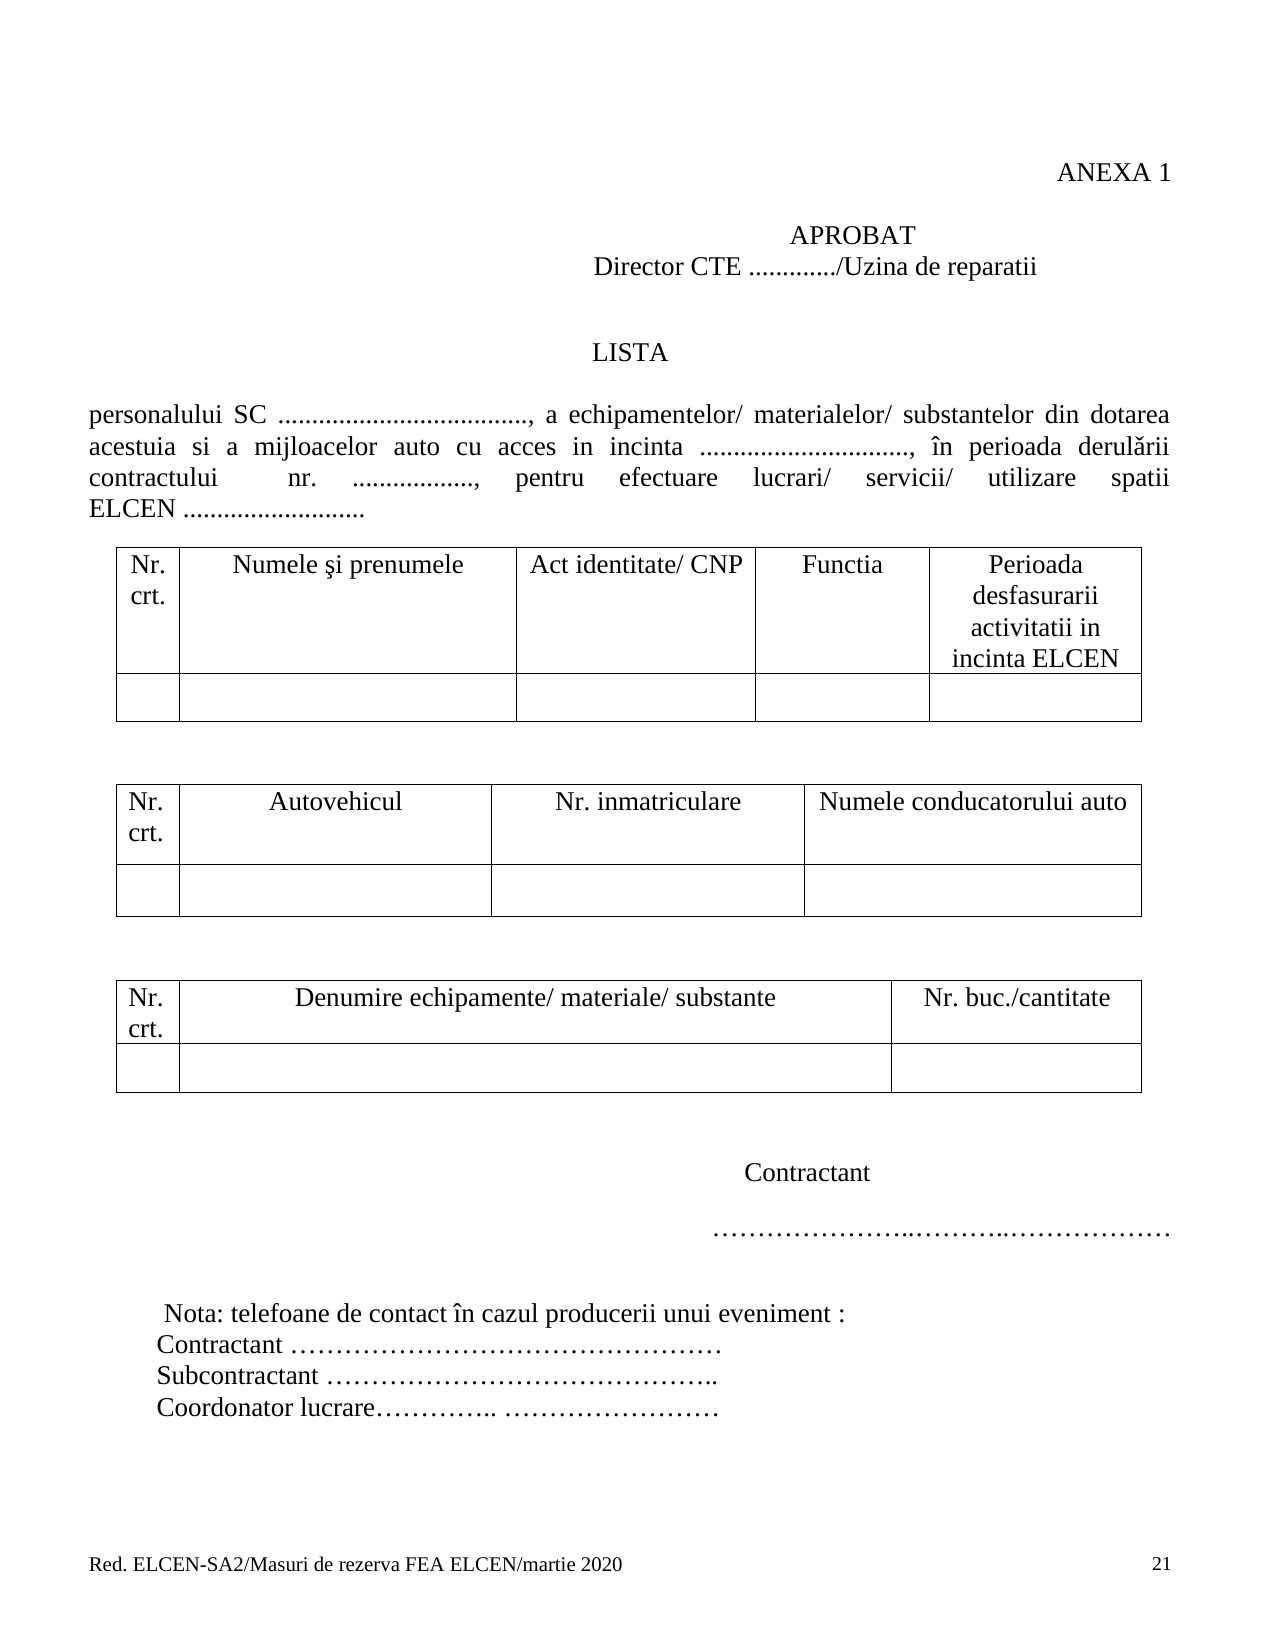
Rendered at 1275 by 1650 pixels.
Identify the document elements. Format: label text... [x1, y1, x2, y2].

table_cell [892, 1044, 1141, 1092]
text Director CTE ............./Uzina de reparatii [89, 250, 1172, 281]
table_header Numele conducatorului auto [805, 785, 1141, 864]
table_cell [117, 865, 179, 916]
table_cell [180, 865, 491, 916]
table_header Nr. crt. [117, 548, 179, 673]
table_header Act identitate/ CNP [517, 548, 755, 673]
table_header Nr. crt. [117, 981, 179, 1043]
table_header Nr. buc./cantitate [892, 981, 1141, 1043]
table_header Denumire echipamente/ materiale/ substante [180, 981, 891, 1043]
table_header Autovehicul [180, 785, 491, 864]
table_cell [517, 674, 755, 721]
text Coordonator lucrare………….. …………………… [89, 1391, 1172, 1422]
table_cell [180, 674, 516, 721]
text Nota: telefoane de contact în cazul producerii unui eveniment : [89, 1297, 1172, 1328]
table_cell [492, 865, 804, 916]
text LISTA [89, 336, 1172, 367]
table_cell [117, 1044, 179, 1092]
table_cell [117, 674, 179, 721]
text Subcontractant …………………………………….. [89, 1359, 1172, 1391]
text ANEXA 1 [89, 157, 1172, 188]
text …………………..………..……………… [539, 1187, 1172, 1242]
text Contractant ………………………………………… [89, 1328, 1172, 1359]
table_header Nr. crt. [117, 785, 179, 864]
table_cell [756, 674, 929, 721]
table_header Functia [756, 548, 929, 673]
table_cell [930, 674, 1141, 721]
table_header Nr. inmatriculare [492, 785, 804, 864]
text APROBAT [89, 219, 1172, 250]
text Contractant [89, 1156, 1172, 1187]
table_header Numele şi prenumele [180, 548, 516, 673]
table_cell [805, 865, 1141, 916]
table_header Perioada desfasurarii activitatii in incinta ELCEN [930, 548, 1141, 673]
table_cell [180, 1044, 891, 1092]
text personalului SC ....................................., a echipamentelor/ materialelor/ substantelor din dotarea acestuia si a mijloacelor auto cu acces in incinta ..............................., în perioada derulǎrii contractului nr. .................., pentru efectuare lucrari/ servicii/ utilizare spatii ELCEN ........................... [89, 399, 1172, 523]
